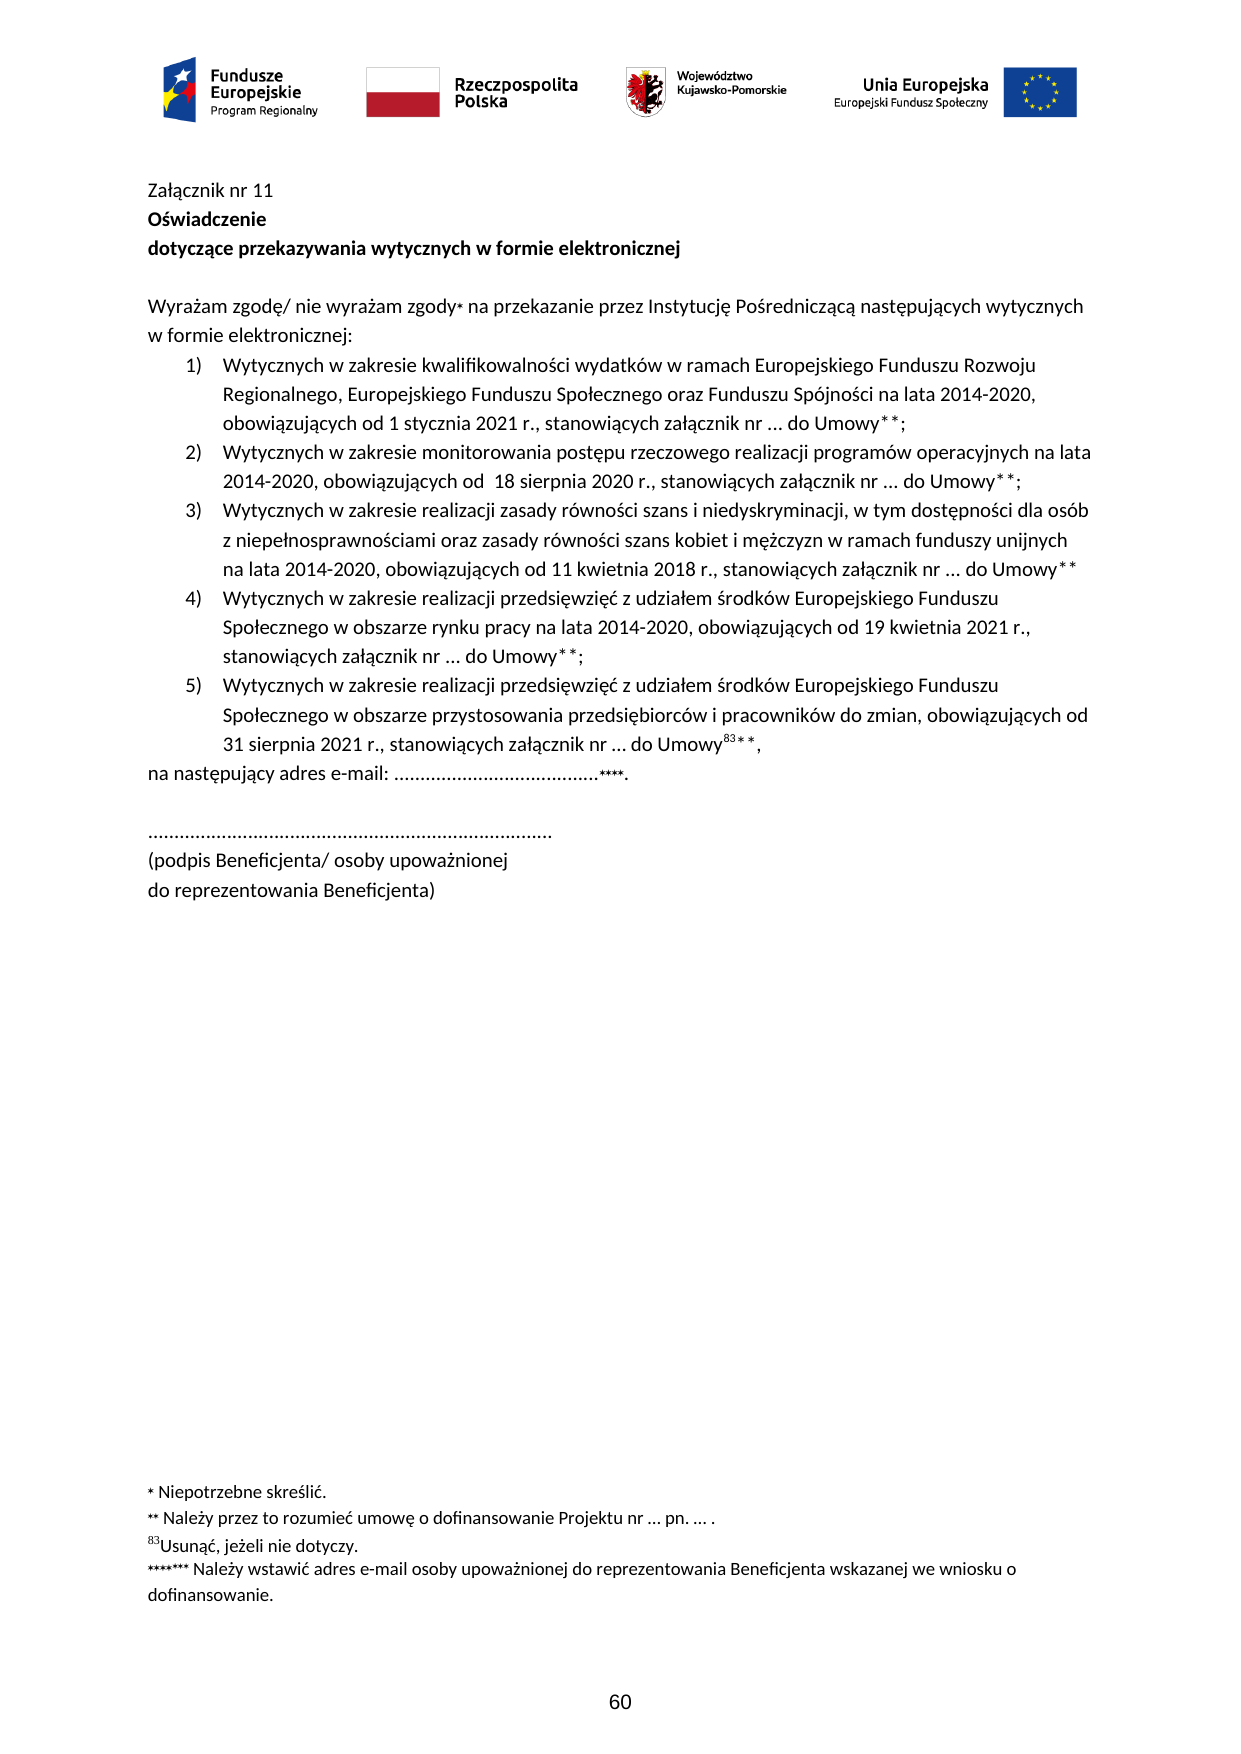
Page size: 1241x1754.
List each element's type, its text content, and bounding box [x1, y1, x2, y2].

text na następujący adres e-mail: ........................................ [148, 760, 1092, 786]
text dotyczące przekazywania wytycznych w formie elektronicznej [148, 235, 1092, 261]
text ............................................................................. [148, 818, 1092, 844]
text Załącznik nr 11 [148, 177, 1092, 202]
list Wytycznych w zakresie realizacji zasady równości szans i niedyskryminacji, w tym dostępności dla osób z niepełnosprawnościami oraz zasady równości szans kobiet i mężczyzn w ramach funduszy unijnych na lata 2014-2020, obowiązujących od 11 kwietnia 2018 r., stanowiących załącznik nr ... do Umowy** [185, 498, 1092, 581]
list Wytycznych w zakresie kwalifikowalności wydatków w ramach Europejskiego Funduszu Rozwoju Regionalnego, Europejskiego Funduszu Społecznego oraz Funduszu Spójności na lata 2014-2020, obowiązujących od 1 stycznia 2021 r., stanowiących załącznik nr ... do Umowy**; [185, 352, 1092, 436]
picture [147, 40, 1093, 138]
list Wytycznych w zakresie realizacji przedsięwzięć z udziałem środków Europejskiego Funduszu Społecznego w obszarze rynku pracy na lata 2014-2020, obowiązujących od 19 kwietnia 2021 r., stanowiących załącznik nr ... do Umowy**; [185, 585, 1092, 669]
list Wytycznych w zakresie monitorowania postępu rzeczowego realizacji programów operacyjnych na lata 2014-2020, obowiązujących od 18 sierpnia 2020 r., stanowiących załącznik nr ... do Umowy**; [185, 439, 1092, 494]
text do reprezentowania Beneficjenta) [148, 877, 1092, 902]
text Oświadczenie [148, 206, 1092, 231]
list Wytycznych w zakresie realizacji przedsięwzięć z udziałem środków Europejskiego Funduszu Społecznego w obszarze przystosowania przedsiębiorców i pracowników do zmian, obowiązujących od 31 sierpnia 2021 r., stanowiących załącznik nr … do Umowy**, [185, 673, 1092, 756]
text (podpis Beneficjenta/ osoby upoważnionej [148, 848, 1092, 873]
text Wyrażam zgodę/ nie wyrażam zgody na przekazanie przez Instytucję Pośredniczącą następujących wytycznych w formie elektronicznej: [148, 293, 1092, 348]
